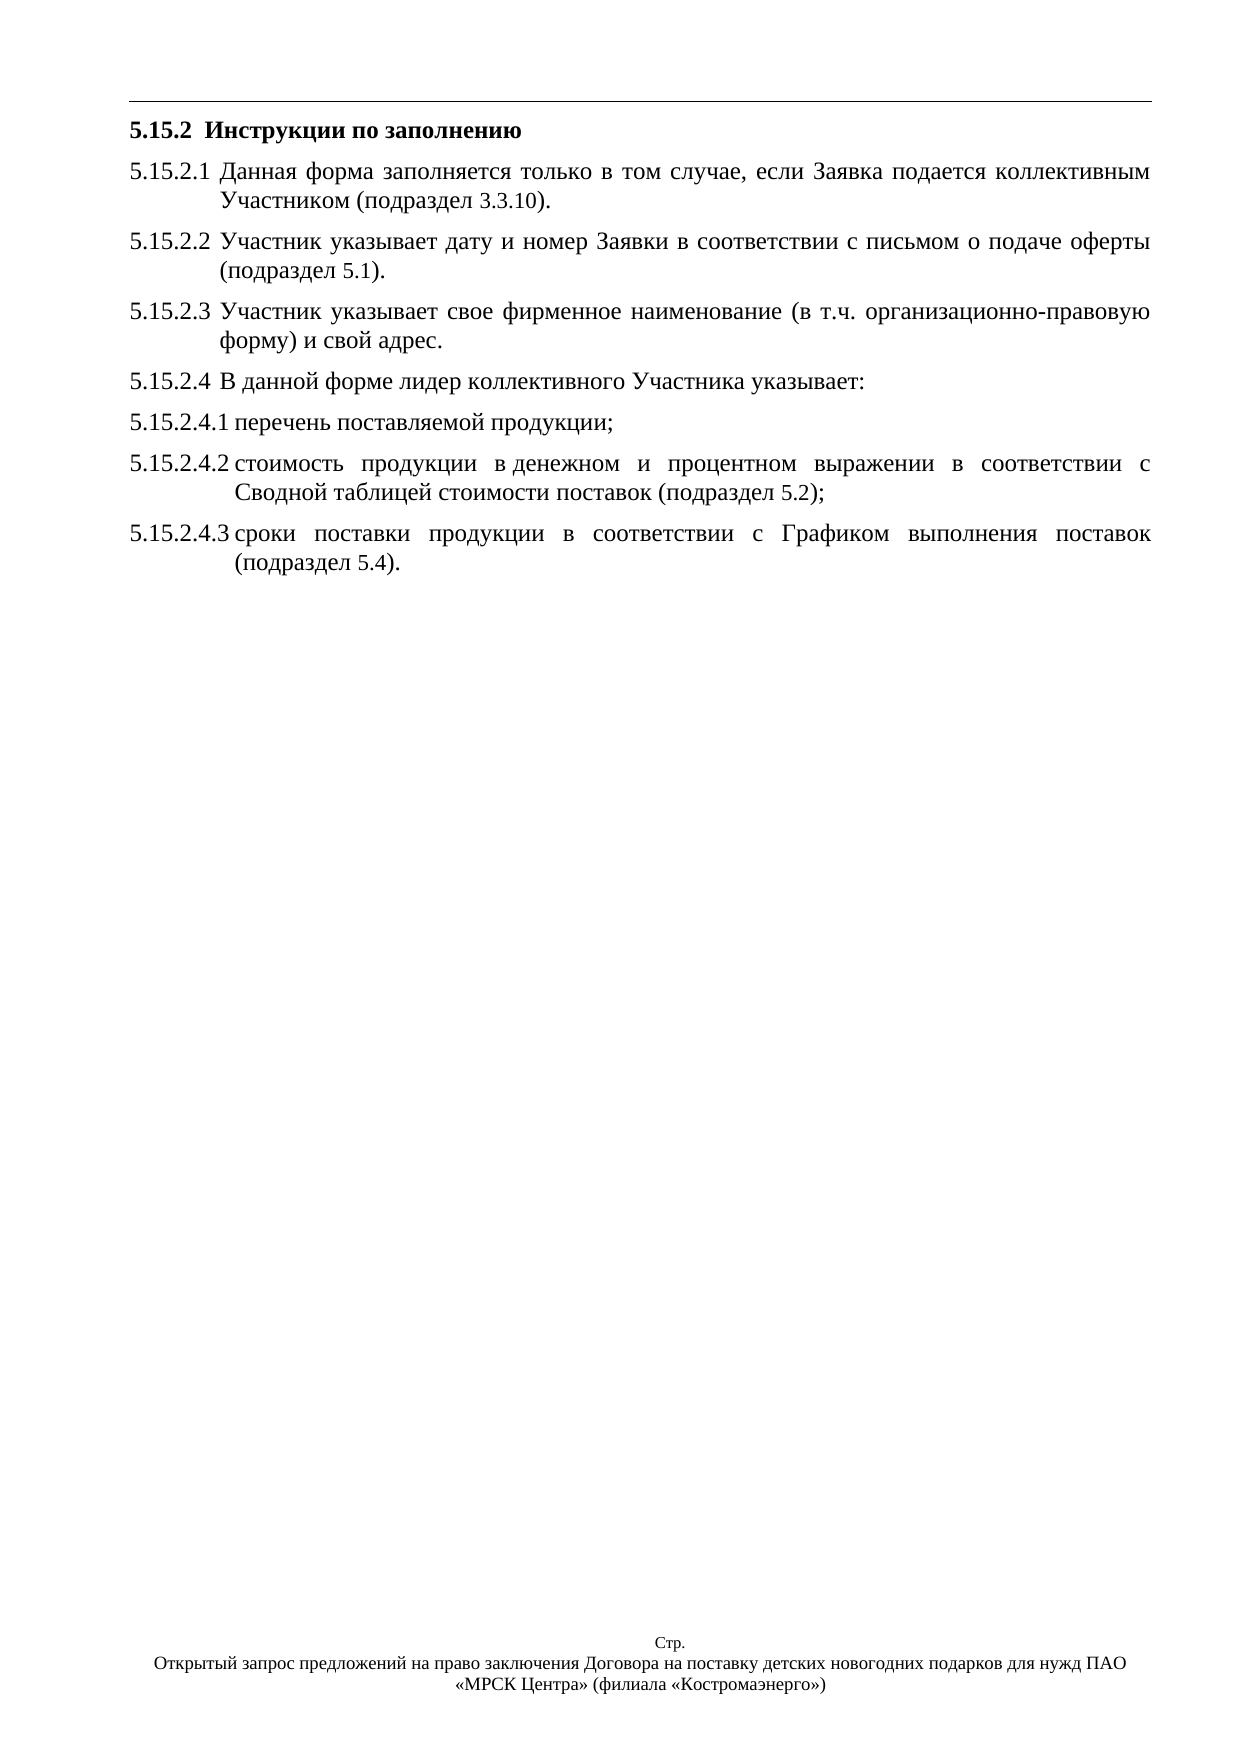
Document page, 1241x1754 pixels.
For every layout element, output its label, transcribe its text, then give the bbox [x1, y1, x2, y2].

list Участник указывает свое фирменное наименование (в т.ч. организационно-правовую форму) и свой адрес. [129, 296, 1152, 353]
list перечень поставляемой продукции; [129, 407, 1152, 436]
list В данной форме лидер коллективного Участника указывает: [129, 366, 1152, 395]
list стоимость продукции в денежном и процентном выражении в соответствии с Сводной таблицей стоимости поставок (подраздел 5.2); [129, 448, 1152, 506]
list сроки поставки продукции в соответствии с Графиком выполнения поставок (подраздел 5.4). [129, 518, 1152, 576]
subtitle Инструкции по заполнению [129, 115, 1152, 143]
list Участник указывает дату и номер Заявки в соответствии с письмом о подаче оферты (подраздел 5.1). [129, 226, 1152, 283]
list Данная форма заполняется только в том случае, если Заявка подается коллективным Участником (подраздел 3.3.10). [129, 156, 1152, 213]
